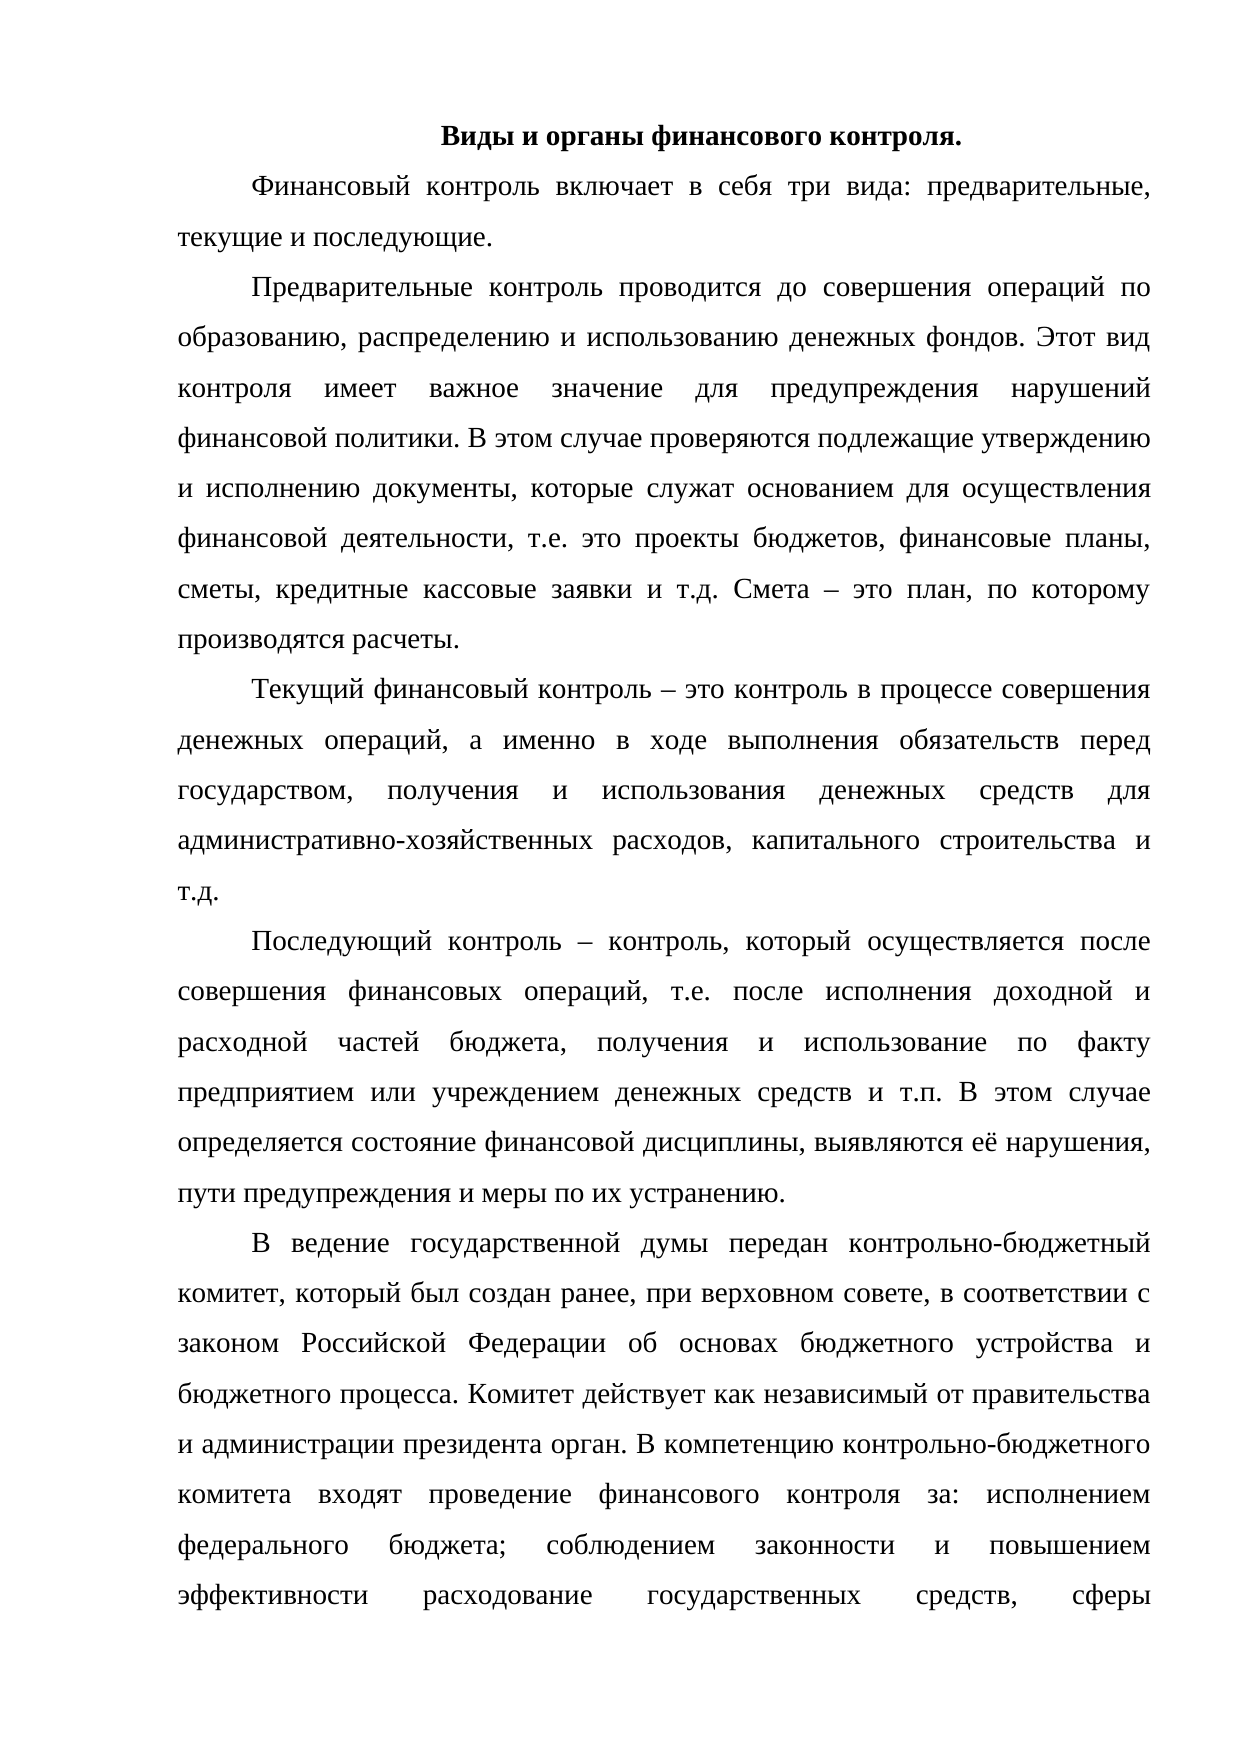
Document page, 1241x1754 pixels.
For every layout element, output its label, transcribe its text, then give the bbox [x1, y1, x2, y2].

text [177, 1225, 1152, 1611]
text Предварительные контроль проводится до совершения операций по образованию, распределению и использованию денежных фондов. Этот вид контроля имеет важное значение для предупреждения нарушений финансовой политики. В этом случае проверяются подлежащие утверждению и исполнению документы, которые служат основанием для осуществления финансовой деятельности, т.е. это проекты бюджетов, финансовые планы, сметы, кредитные кассовые заявки и т.д. Смета – это план, по которому производятся расчеты. [177, 269, 1152, 655]
text Текущий финансовый контроль – это контроль в процессе совершения денежных операций, а именно в ходе выполнения обязательств перед государством, получения и использования денежных средств для административно-хозяйственных расходов, капитального строительства и т.д. [177, 672, 1152, 906]
text Финансовый контроль включает в себя три вида: предварительные, текущие и последующие. [177, 168, 1152, 252]
text Последующий контроль – контроль, который осуществляется после совершения финансовых операций, т.е. после исполнения доходной и расходной частей бюджета, получения и использование по факту предприятием или учреждением денежных средств и т.п. В этом случае определяется состояние финансовой дисциплины, выявляются её нарушения, пути предупреждения и меры по их устранению. [177, 923, 1152, 1208]
text Виды и органы финансового контроля. [177, 118, 1152, 152]
